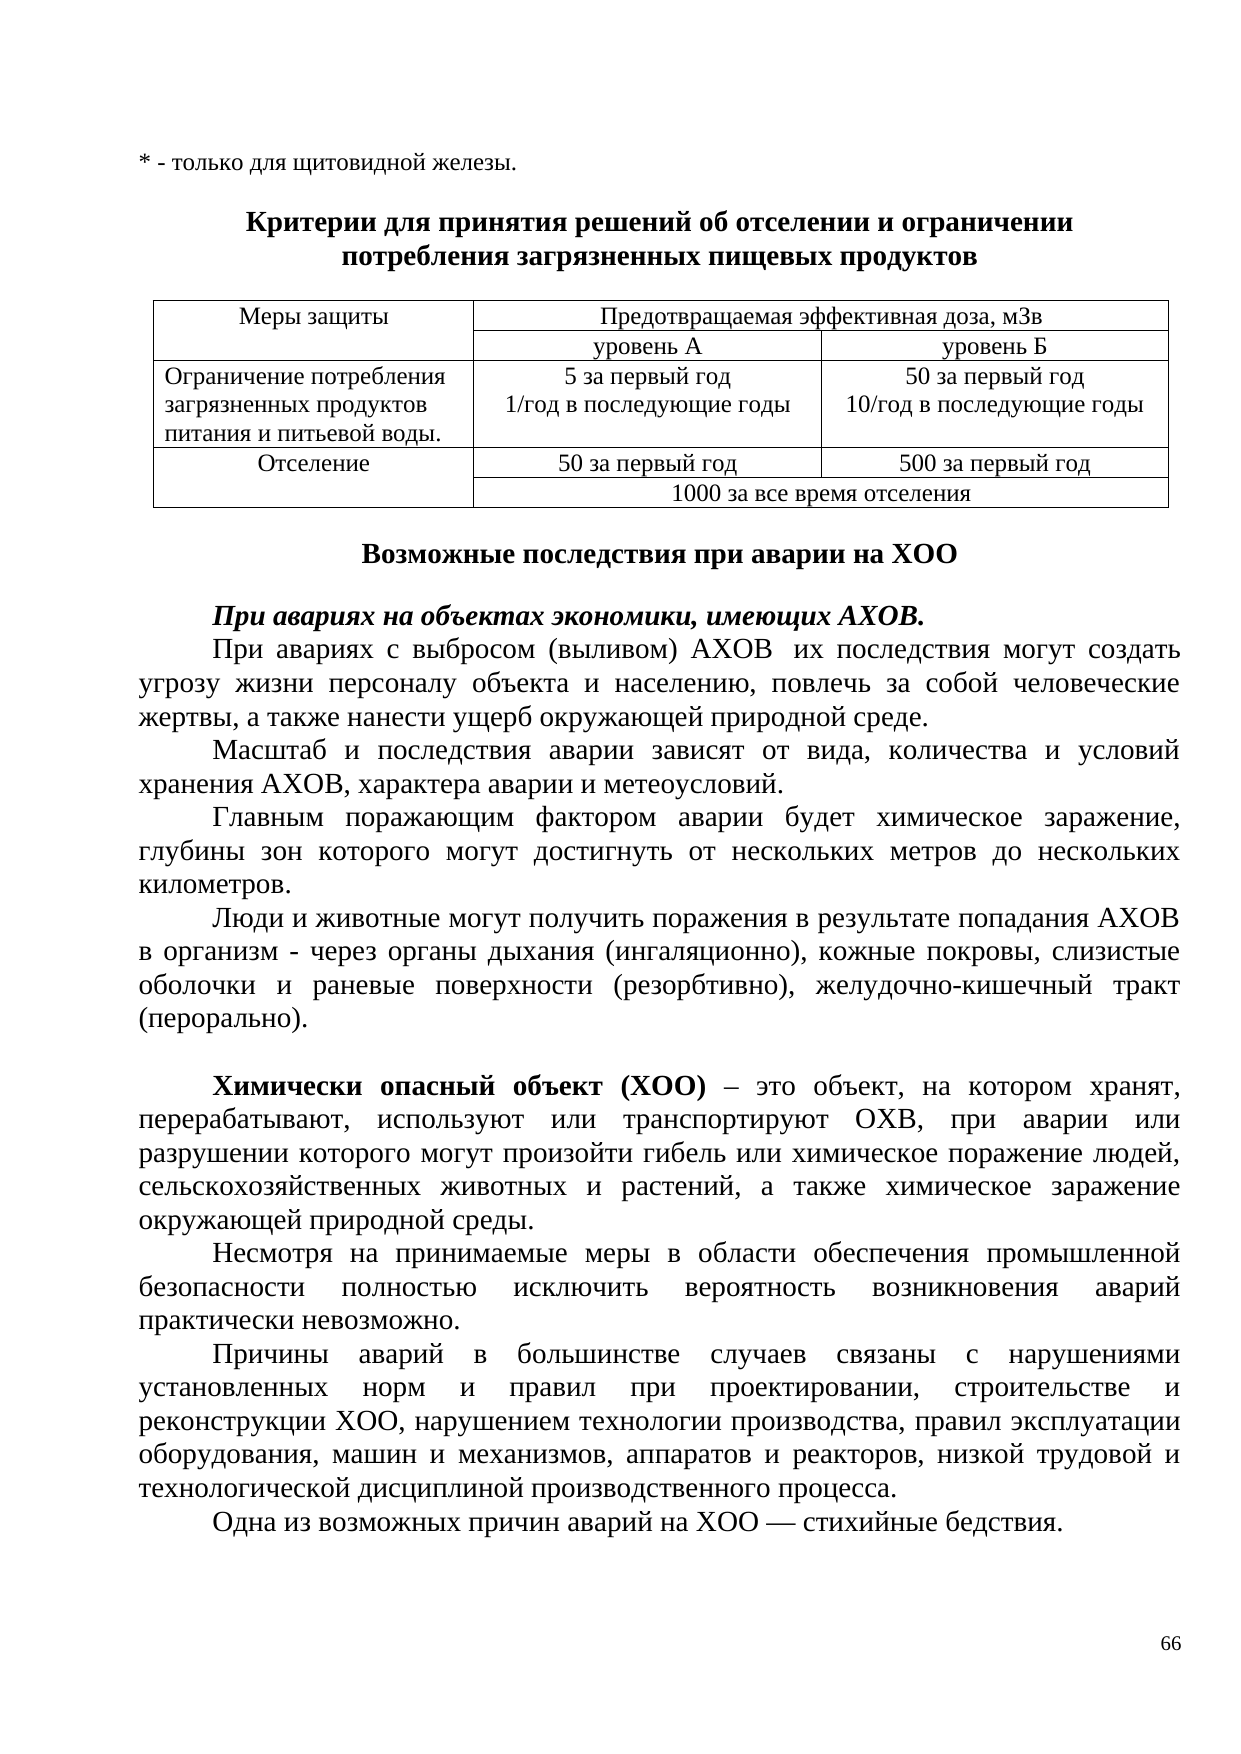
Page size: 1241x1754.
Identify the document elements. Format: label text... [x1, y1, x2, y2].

text Несмотря на принимаемые меры в области обеспечения промышленной безопасности полностью исключить вероятность возникновения аварий практически невозможно. [138, 1235, 1181, 1336]
text Люди и животные могут получить поражения в результате попадания АХОВ в организм - через органы дыхания (ингаляционно), кожные покровы, слизистые оболочки и раневые поверхности (резорбтивно), желудочно-кишечный тракт (перорально). [138, 900, 1181, 1034]
text потребления загрязненных пищевых продуктов [138, 238, 1181, 271]
table_cell уровень Б [822, 331, 1168, 360]
table_cell Отселение [154, 448, 473, 507]
text Критерии для принятия решений об отселении и ограничении [138, 204, 1181, 238]
text Возможные последствия при аварии на ХОО [138, 536, 1181, 570]
text Химически опасный объект (ХОО) – это объект, на котором хранят, перерабатывают, используют или транспортируют ОХВ, при аварии или разрушении которого могут произойти гибель или химическое поражение людей, сельскохозяйственных животных и растений, а также химическое заражение окружающей природной среды. [138, 1068, 1181, 1235]
text Одна из возможных причин аварий на ХОО — стихийные бедствия. [138, 1504, 1181, 1537]
table_cell уровень А [474, 331, 821, 360]
text При авариях на объектах экономики, имеющих АХОВ. [138, 598, 1181, 632]
text При авариях с выбросом (выливом) АХОВ их последствия могут создать угрозу жизни персоналу объекта и населению, повлечь за собой человеческие жертвы, а также нанести ущерб окружающей природной среде. [138, 632, 1181, 732]
table_cell 5 за первый год 1/год в последующие годы [474, 361, 821, 447]
table_header Меры защиты [154, 301, 473, 360]
table_cell 50 за первый год 10/год в последующие годы [822, 361, 1168, 447]
text Причины аварий в большинстве случаев связаны с нарушениями установленных норм и правил при проектировании, строительстве и реконструкции ХОО, нарушением технологии производства, правил эксплуатации оборудования, машин и механизмов, аппаратов и реакторов, низкой трудовой и технологической дисциплиной производственного процесса. [138, 1336, 1181, 1504]
table_cell 500 за первый год [822, 448, 1168, 477]
table_cell 1000 за все время отселения [474, 478, 1168, 507]
table_cell Ограничение потребления загрязненных продуктов питания и питьевой воды. [154, 361, 473, 447]
text Главным поражающим фактором аварии будет химическое заражение, глубины зон которого могут достигнуть от нескольких метров до нескольких километров. [138, 799, 1181, 900]
text Масштаб и последствия аварии зависят от вида, количества и условий хранения АХОВ, характера аварии и метеоусловий. [138, 732, 1181, 799]
text * - только для щитовидной железы. [138, 147, 1181, 176]
table_header Предотвращаемая эффективная доза, мЗв [474, 301, 1168, 330]
table_cell 50 за первый год [474, 448, 821, 477]
